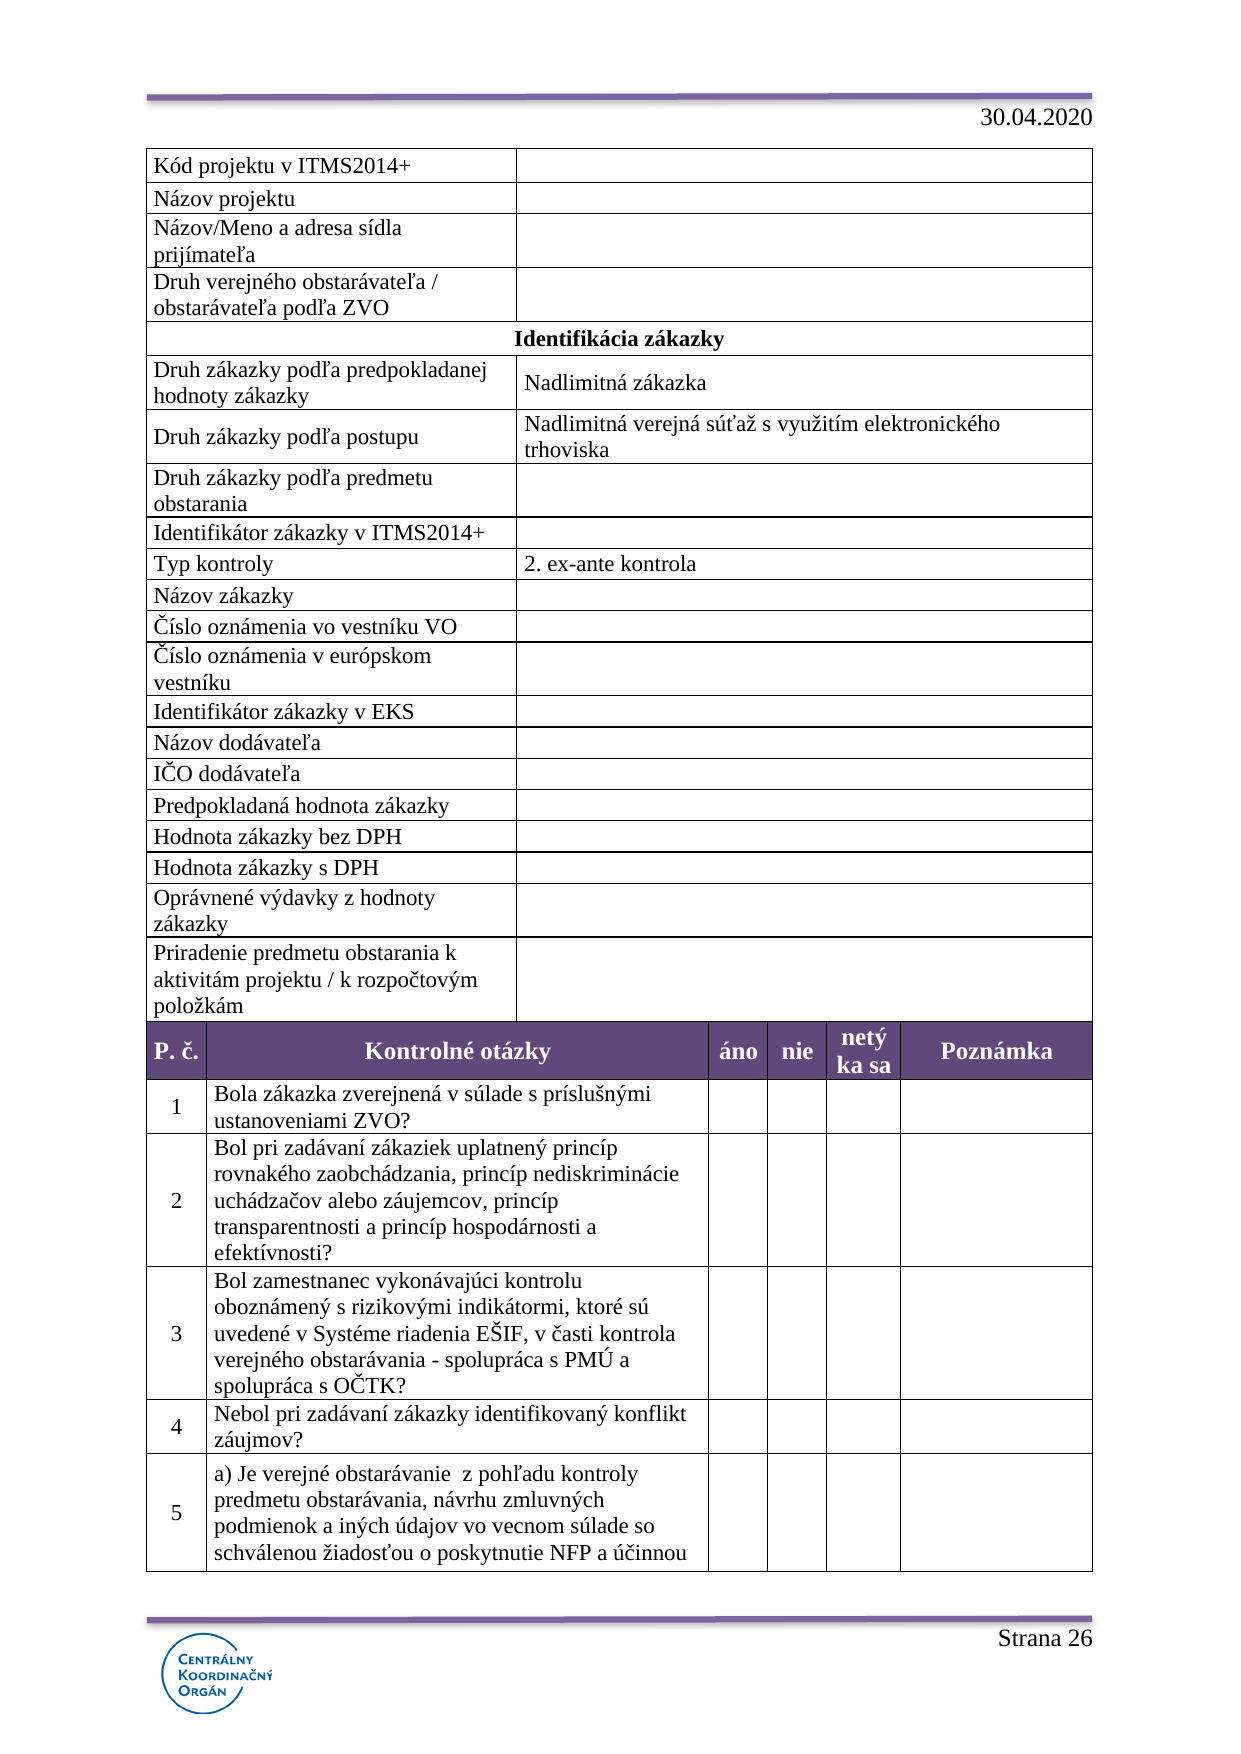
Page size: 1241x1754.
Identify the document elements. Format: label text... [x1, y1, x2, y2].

table_cell [517, 611, 1092, 641]
table_cell Číslo oznámenia vo vestníku VO [147, 611, 516, 641]
table_cell [517, 853, 1092, 883]
table_cell Identifikátor zákazky v EKS [147, 696, 516, 726]
table_cell [768, 1267, 826, 1399]
table_cell 4 [147, 1400, 206, 1452]
table_cell [517, 884, 1092, 936]
table_cell [901, 1134, 1092, 1266]
table_cell [709, 1134, 767, 1266]
table_cell Názov zákazky [147, 580, 516, 610]
table_cell Druh zákazky podľa postupu [147, 410, 516, 463]
table_cell Názov/Meno a adresa sídla prijímateľa [147, 214, 516, 267]
table_cell Hodnota zákazky bez DPH [147, 821, 516, 851]
table_cell netýka sa [827, 1022, 900, 1079]
table_cell [827, 1454, 900, 1571]
table_cell Číslo oznámenia v európskom vestníku [147, 643, 516, 695]
table_cell [901, 1267, 1092, 1399]
table_cell [709, 1400, 767, 1452]
table_cell Nadlimitná zákazka [517, 356, 1092, 409]
table_cell [827, 1267, 900, 1399]
table_cell [768, 1400, 826, 1452]
table_cell Nebol pri zadávaní zákazky identifikovaný konflikt záujmov? [207, 1400, 708, 1452]
table_cell [517, 643, 1092, 695]
table_cell [517, 214, 1092, 267]
table_cell nie [768, 1022, 826, 1079]
table_cell [768, 1454, 826, 1571]
table_cell 1 [147, 1080, 206, 1133]
table_cell [901, 1080, 1092, 1133]
table_cell [517, 518, 1092, 548]
table_cell Identifikácia zákazky [147, 322, 1092, 355]
table_cell Kontrolné otázky [207, 1022, 708, 1079]
table_cell [709, 1267, 767, 1399]
table_cell [517, 580, 1092, 610]
table_cell áno [709, 1022, 767, 1079]
table_cell [517, 149, 1092, 182]
table_cell 5 [147, 1454, 206, 1571]
table_cell [517, 759, 1092, 789]
table_cell Bol zamestnanec vykonávajúci kontrolu oboznámený s rizikovými indikátormi, ktoré sú uvedené v Systéme riadenia EŠIF, v časti kontrola verejného obstarávania - spolupráca s PMÚ a spolupráca s OČTK? [207, 1267, 708, 1399]
table_cell Druh zákazky podľa predmetu obstarania [147, 464, 516, 516]
table_cell [517, 728, 1092, 758]
table_cell [517, 464, 1092, 516]
table_cell Typ kontroly [147, 549, 516, 579]
table_cell Poznámka [901, 1022, 1092, 1079]
table_cell P. č. [147, 1022, 206, 1079]
table_cell Nadlimitná verejná súťaž s využitím elektronického trhoviska [517, 410, 1092, 463]
table_cell [768, 1080, 826, 1133]
table_cell [901, 1400, 1092, 1452]
table_cell IČO dodávateľa [147, 759, 516, 789]
table_cell 2 [147, 1134, 206, 1266]
table_cell Identifikátor zákazky v ITMS2014+ [147, 518, 516, 548]
table_cell [517, 790, 1092, 820]
table_cell Názov dodávateľa [147, 728, 516, 758]
table_cell [768, 1134, 826, 1266]
table_cell Bol pri zadávaní zákaziek uplatnený princíp rovnakého zaobchádzania, princíp nediskriminácie uchádzačov alebo záujemcov, princíp transparentnosti a princíp hospodárnosti a efektívnosti? [207, 1134, 708, 1266]
table_cell [517, 183, 1092, 213]
table_cell 3 [147, 1267, 206, 1399]
table_cell [517, 696, 1092, 726]
table_cell Oprávnené výdavky z hodnoty zákazky [147, 884, 516, 936]
picture [159, 1631, 272, 1713]
table_cell [517, 268, 1092, 321]
table_cell [709, 1454, 767, 1571]
table_cell [901, 1454, 1092, 1571]
table_cell Predpokladaná hodnota zákazky [147, 790, 516, 820]
table_cell [517, 821, 1092, 851]
table_cell Druh zákazky podľa predpokladanej hodnoty zákazky [147, 356, 516, 409]
table_cell [827, 1080, 900, 1133]
table_cell 2. ex-ante kontrola [517, 549, 1092, 579]
table_cell Hodnota zákazky s DPH [147, 853, 516, 883]
table_cell [517, 938, 1092, 1021]
table_cell Názov projektu [147, 183, 516, 213]
table_cell Kód projektu v ITMS2014+ [147, 149, 516, 182]
table_cell Bola zákazka zverejnená v súlade s príslušnými ustanoveniami ZVO? [207, 1080, 708, 1133]
table_cell [709, 1080, 767, 1133]
table_cell Priradenie predmetu obstarania k aktivitám projektu / k rozpočtovým položkám [147, 938, 516, 1021]
table_cell [827, 1134, 900, 1266]
table_cell [827, 1400, 900, 1452]
table_cell Druh verejného obstarávateľa / obstarávateľa podľa ZVO [147, 268, 516, 321]
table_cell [207, 1454, 708, 1571]
